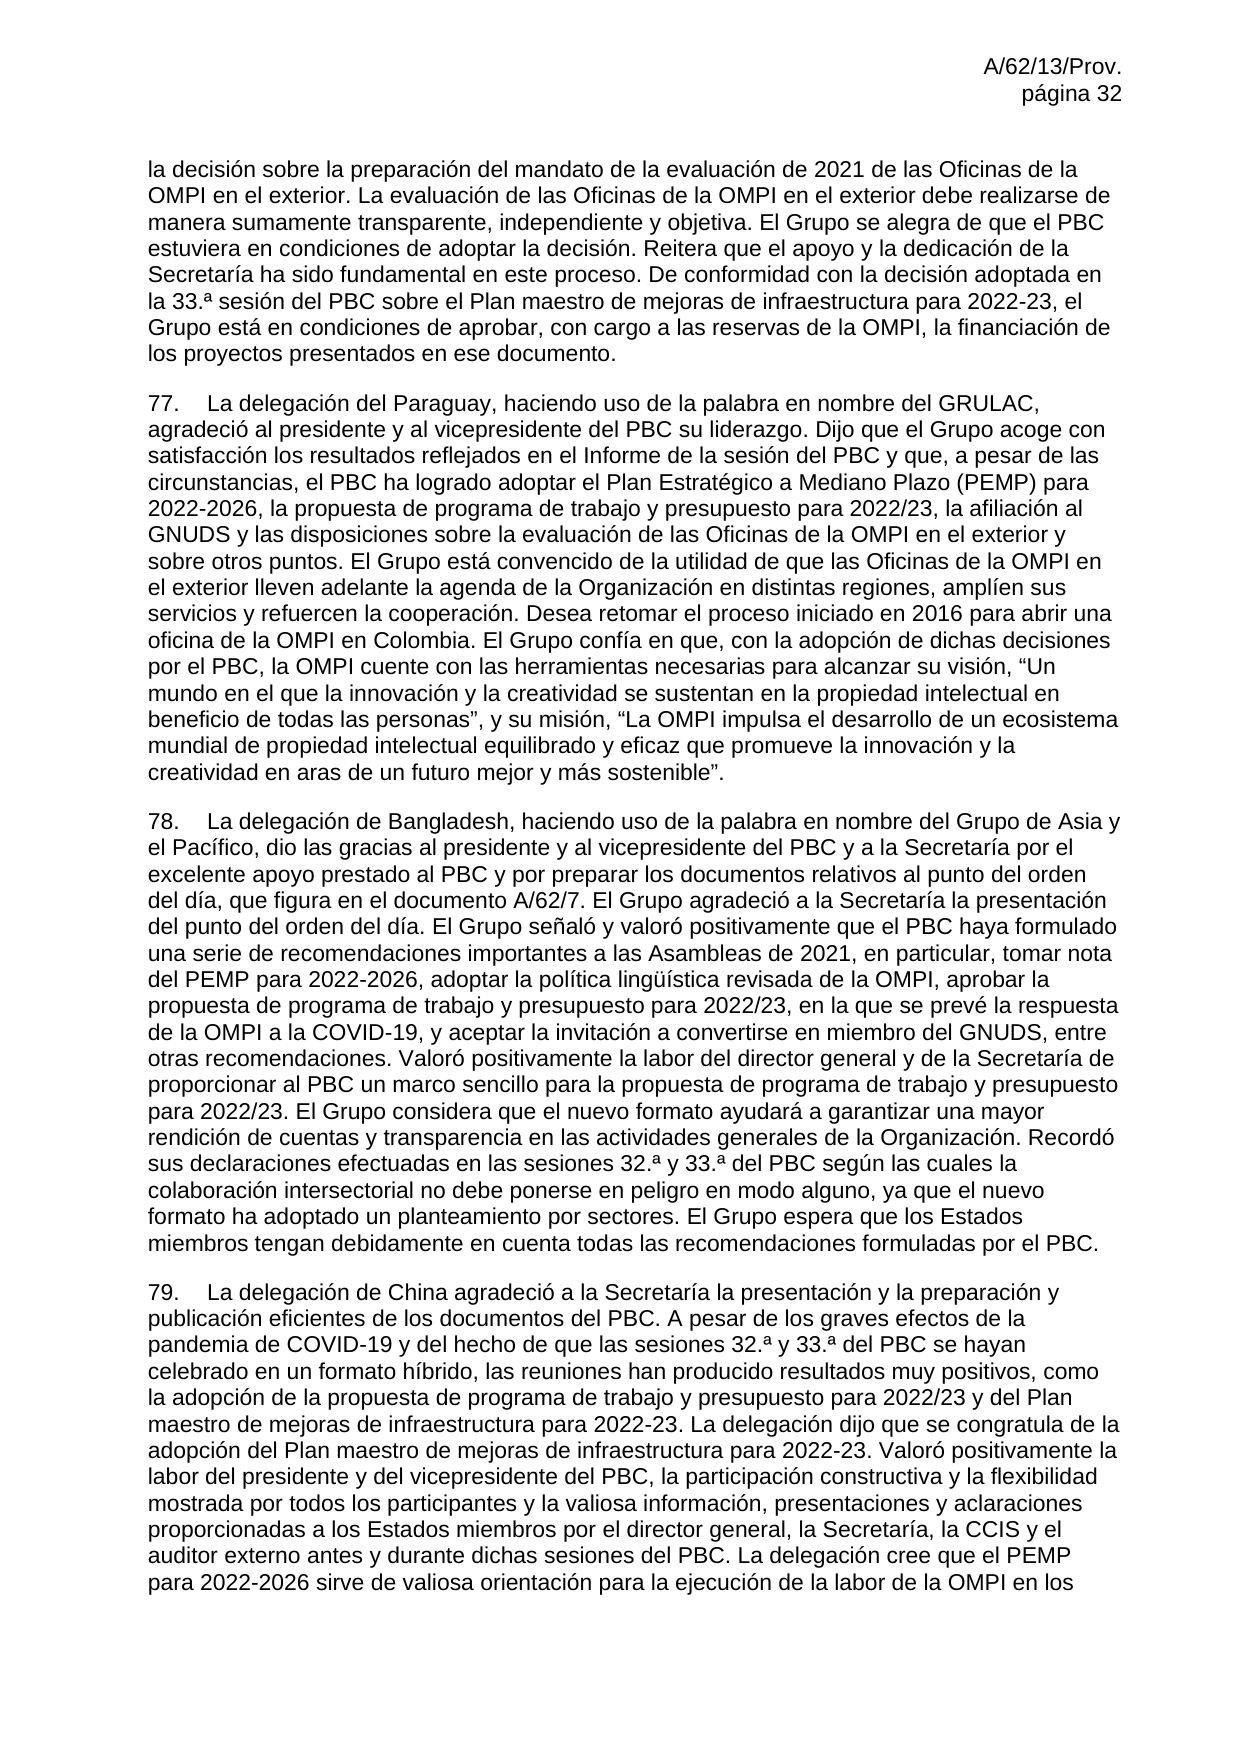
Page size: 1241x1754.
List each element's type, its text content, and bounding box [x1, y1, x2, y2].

text La delegación del Paraguay, haciendo uso de la palabra en nombre del GRULAC, agradeció al presidente y al vicepresidente del PBC su liderazgo. Dijo que el Grupo acoge con satisfacción los resultados reflejados en el Informe de la sesión del PBC y que, a pesar de las circunstancias, el PBC ha logrado adoptar el Plan Estratégico a Mediano Plazo (PEMP) para 2022-2026, la propuesta de programa de trabajo y presupuesto para 2022/23, la afiliación al GNUDS y las disposiciones sobre la evaluación de las Oficinas de la OMPI en el exterior y sobre otros puntos. El Grupo está convencido de la utilidad de que las Oficinas de la OMPI en el exterior lleven adelante la agenda de la Organización en distintas regiones, amplíen sus servicios y refuercen la cooperación. Desea retomar el proceso iniciado en 2016 para abrir una oficina de la OMPI en Colombia. El Grupo confía en que, con la adopción de dichas decisiones por el PBC, la OMPI cuente con las herramientas necesarias para alcanzar su visión, “Un mundo en el que la innovación y la creatividad se sustentan en la propiedad intelectual en beneficio de todas las personas”, y su misión, “La OMPI impulsa el desarrollo de un ecosistema mundial de propiedad intelectual equilibrado y eficaz que promueve la innovación y la creatividad en aras de un futuro mejor y más sostenible”. [148, 389, 1122, 785]
text La delegación de Bangladesh, haciendo uso de la palabra en nombre del Grupo de Asia y el Pacífico, dio las gracias al presidente y al vicepresidente del PBC y a la Secretaría por el excelente apoyo prestado al PBC y por preparar los documentos relativos al punto del orden del día, que figura en el documento A/62/7. El Grupo agradeció a la Secretaría la presentación del punto del orden del día. El Grupo señaló y valoró positivamente que el PBC haya formulado una serie de recomendaciones importantes a las Asambleas de 2021, en particular, tomar nota del PEMP para 2022-2026, adoptar la política lingüística revisada de la OMPI, aprobar la propuesta de programa de trabajo y presupuesto para 2022/23, en la que se prevé la respuesta de la OMPI a la COVID-19, y aceptar la invitación a convertirse en miembro del GNUDS, entre otras recomendaciones. Valoró positivamente la labor del director general y de la Secretaría de proporcionar al PBC un marco sencillo para la propuesta de programa de trabajo y presupuesto para 2022/23. El Grupo considera que el nuevo formato ayudará a garantizar una mayor rendición de cuentas y transparencia en las actividades generales de la Organización. Recordó sus declaraciones efectuadas en las sesiones 32.ª y 33.ª del PBC según las cuales la colaboración intersectorial no debe ponerse en peligro en modo alguno, ya que el nuevo formato ha adoptado un planteamiento por sectores. El Grupo espera que los Estados miembros tengan debidamente en cuenta todas las recomendaciones formuladas por el PBC. [148, 808, 1122, 1256]
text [148, 156, 1122, 367]
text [148, 1279, 1122, 1595]
